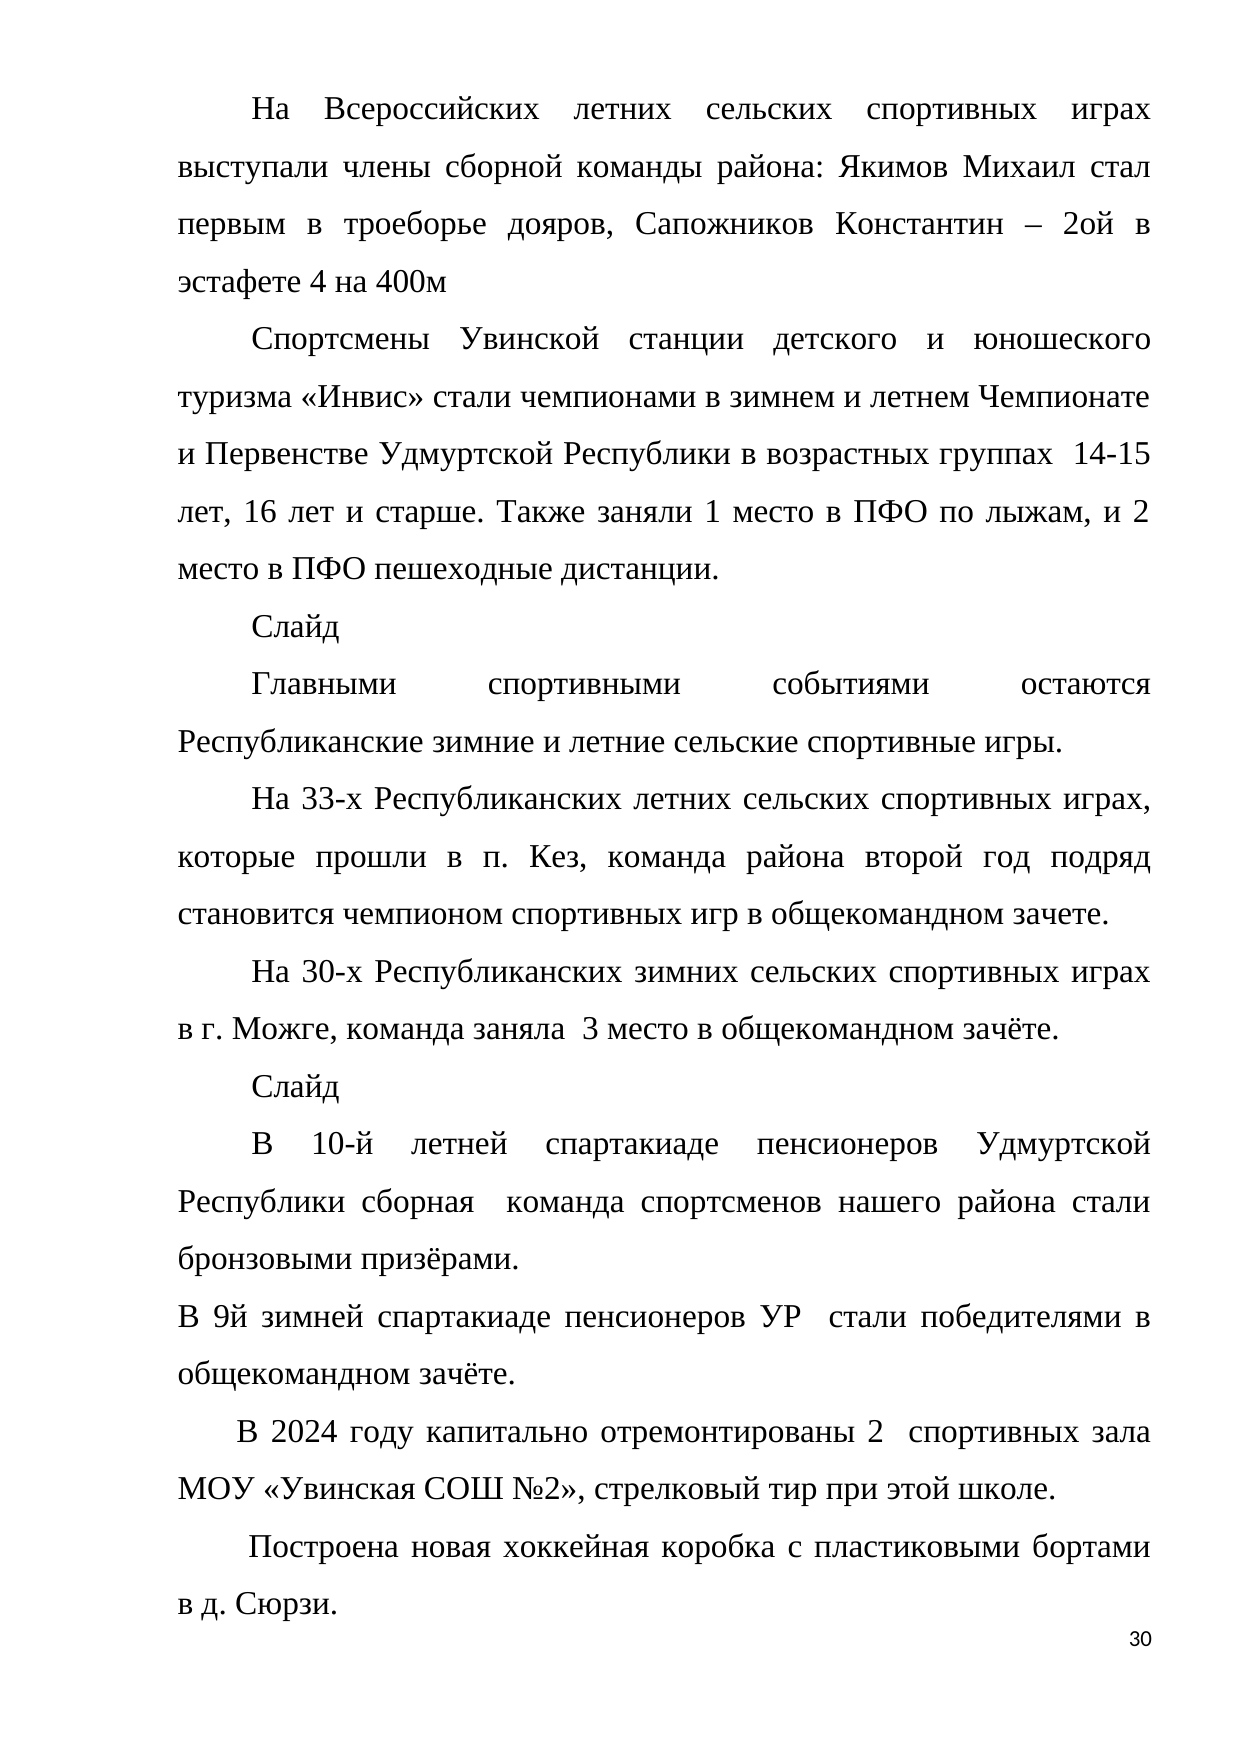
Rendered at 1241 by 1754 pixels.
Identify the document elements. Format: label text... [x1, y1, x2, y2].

text На Всероссийских летних сельских спортивных играх выступали члены сборной команды района: Якимов Михаил стал первым в троеборье дояров, Сапожников Константин – 2ой в эстафете 4 на 400м [177, 89, 1152, 299]
text В 10-й летней спартакиаде пенсионеров Удмуртской Республики сборная команда спортсменов нашего района стали бронзовыми призёрами. [177, 1124, 1152, 1277]
text В 9й зимней спартакиаде пенсионеров УР стали победителями в общекомандном зачёте. [177, 1296, 1152, 1392]
text Слайд [177, 1066, 1152, 1104]
text Главными спортивными событиями остаются Республиканские зимние и летние сельские спортивные игры. [177, 664, 1152, 759]
text Построена новая хоккейная коробка с пластиковыми бортами в д. Сюрзи. [177, 1526, 1152, 1622]
text Слайд [177, 606, 1152, 644]
text На 30-х Республиканских зимних сельских спортивных играх в г. Можге, команда заняла 3 место в общекомандном зачёте. [177, 951, 1152, 1047]
text В 2024 году капитально отремонтированы 2 спортивных зала МОУ «Увинская СОШ №2», стрелковый тир при этой школе. [177, 1411, 1152, 1507]
text На 33-х Республиканских летних сельских спортивных играх, которые прошли в п. Кез, команда района второй год подряд становится чемпионом спортивных игр в общекомандном зачете. [177, 779, 1152, 932]
text Спортсмены Увинской станции детского и юношеского туризма «Инвис» стали чемпионами в зимнем и летнем Чемпионате и Первенстве Удмуртской Республики в возрастных группах 14-15 лет, 16 лет и старше. Также заняли 1 место в ПФО по лыжам, и 2 место в ПФО пешеходные дистанции. [177, 319, 1152, 587]
